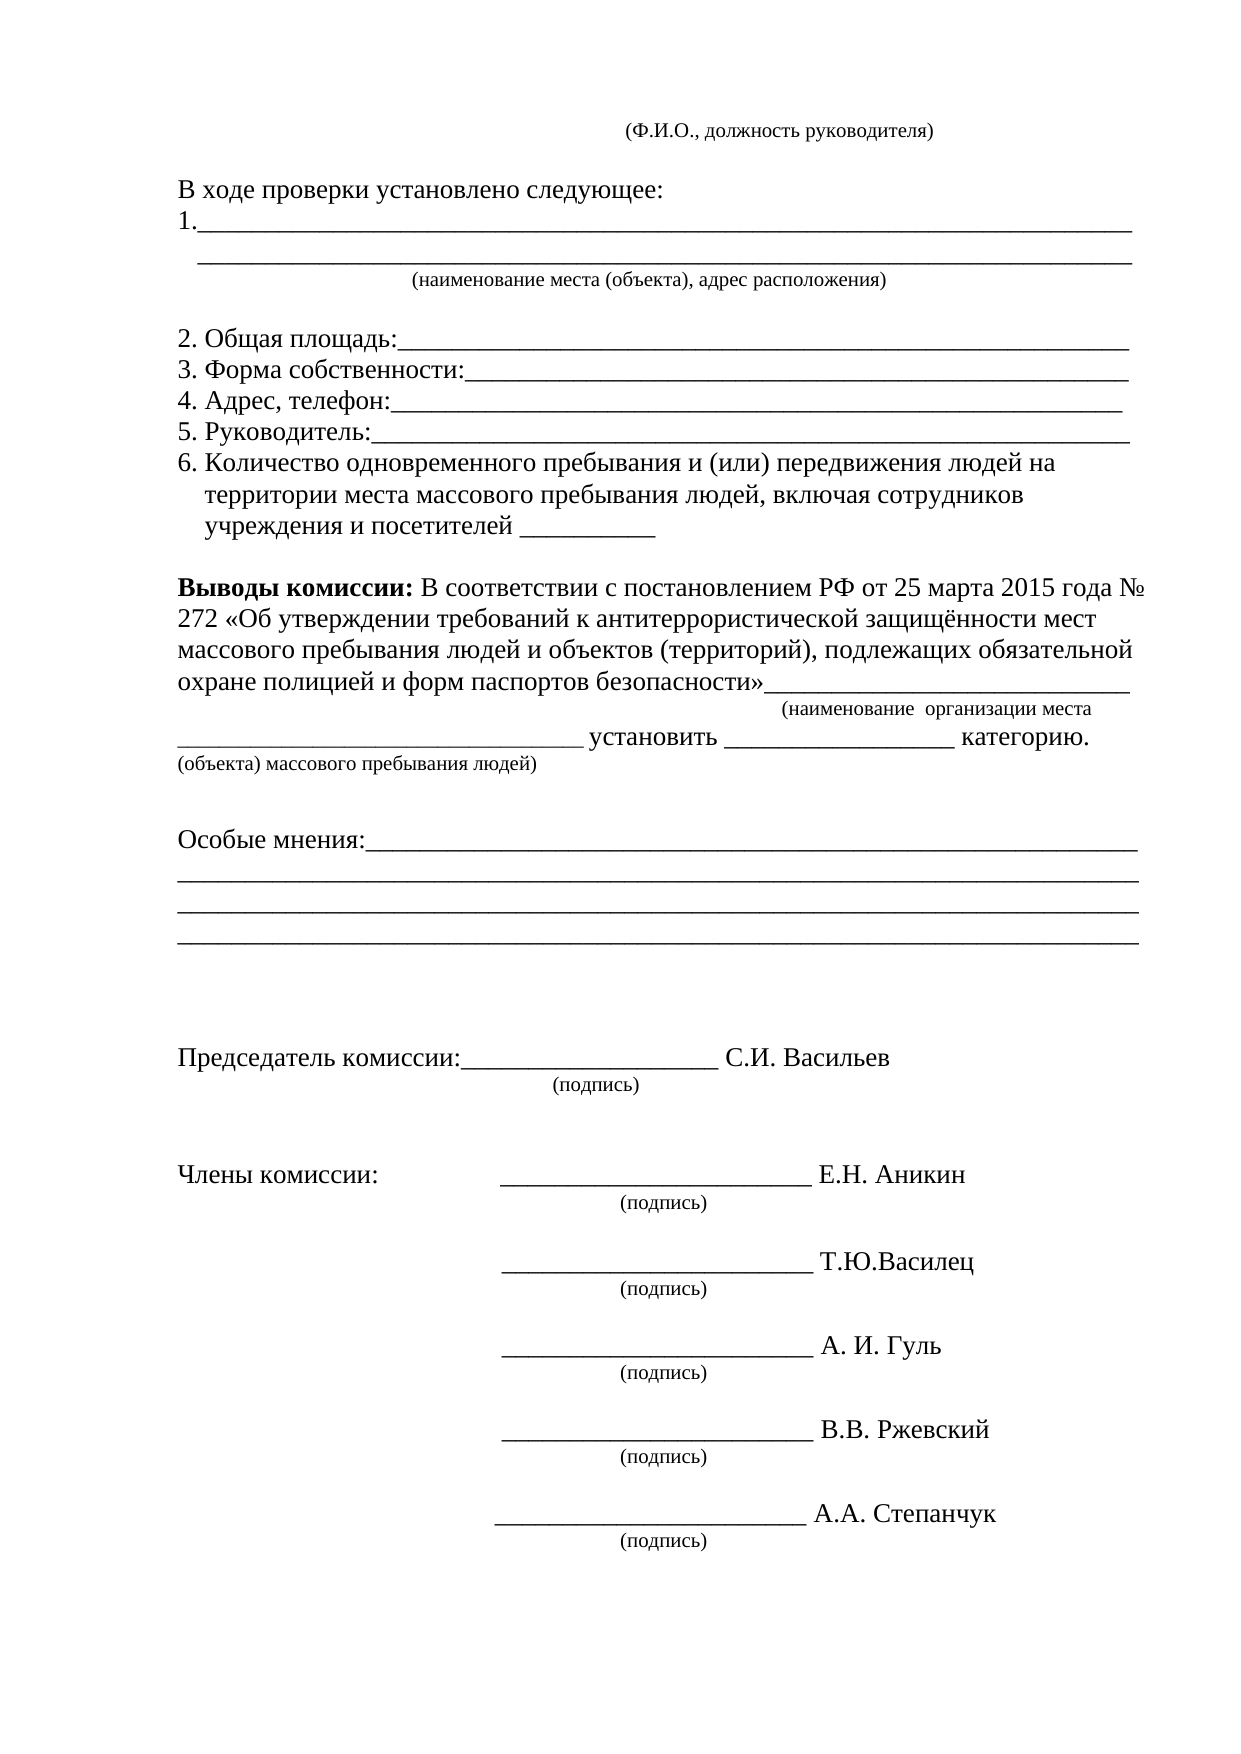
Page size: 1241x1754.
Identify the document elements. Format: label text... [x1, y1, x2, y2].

text 4. Адрес, телефон:______________________________________________________ [177, 384, 1152, 415]
text В ходе проверки установлено следующее: [177, 173, 1152, 204]
text _______________________________________ установить _________________ категорию. [177, 720, 1152, 751]
text _______________________ А.А. Степанчук [177, 1497, 1152, 1528]
text _______________________ В.В. Ржевский [177, 1413, 1152, 1444]
text (подпись) [177, 1444, 1152, 1468]
text (подпись) [177, 1276, 1152, 1300]
text 5. Руководитель:________________________________________________________ [177, 415, 1152, 447]
text _______________________________________________________________________ [177, 885, 1152, 917]
text 3. Форма собственности:_________________________________________________ [177, 353, 1152, 384]
text (подпись) [177, 1360, 1152, 1384]
text _______________________ А. И. Гуль [177, 1329, 1152, 1360]
text _______________________________________________________________________ [177, 917, 1152, 948]
text (подпись) [177, 1190, 1152, 1214]
text (наименование организации места [177, 696, 1152, 720]
text _______________________________________________________________________ [177, 854, 1152, 885]
text учреждения и посетителей __________ [177, 509, 1152, 540]
text (подпись) [177, 1072, 1152, 1096]
text 6. Количество одновременного пребывания и (или) передвижения людей на [177, 447, 1152, 478]
text 2. Общая площадь:______________________________________________________ [177, 322, 1152, 353]
text Особые мнения:_________________________________________________________ [177, 823, 1152, 854]
text _______________________ Т.Ю.Василец [177, 1245, 1152, 1276]
text 1._____________________________________________________________________ [177, 204, 1152, 236]
text (подпись) [177, 1528, 1152, 1552]
text (наименование места (объекта), адрес расположения) [177, 267, 1152, 291]
text Члены комиссии: _______________________ Е.Н. Аникин [177, 1159, 1152, 1190]
text территории места массового пребывания людей, включая сотрудников [177, 478, 1152, 509]
text (Ф.И.О., должность руководителя) [177, 118, 1152, 142]
text Председатель комиссии:___________________ С.И. Васильев [177, 1041, 1152, 1072]
text (объекта) массового пребывания людей) [177, 751, 1152, 775]
text _____________________________________________________________________ [177, 236, 1152, 267]
text Выводы комиссии: В соответствии с постановлением РФ от 25 марта 2015 года № 272 «Об утверждении требований к антитеррористической защищённости мест массового пребывания людей и объектов (территорий), подлежащих обязательной охране полицией и форм паспортов безопасности»___________________________ [177, 571, 1152, 696]
